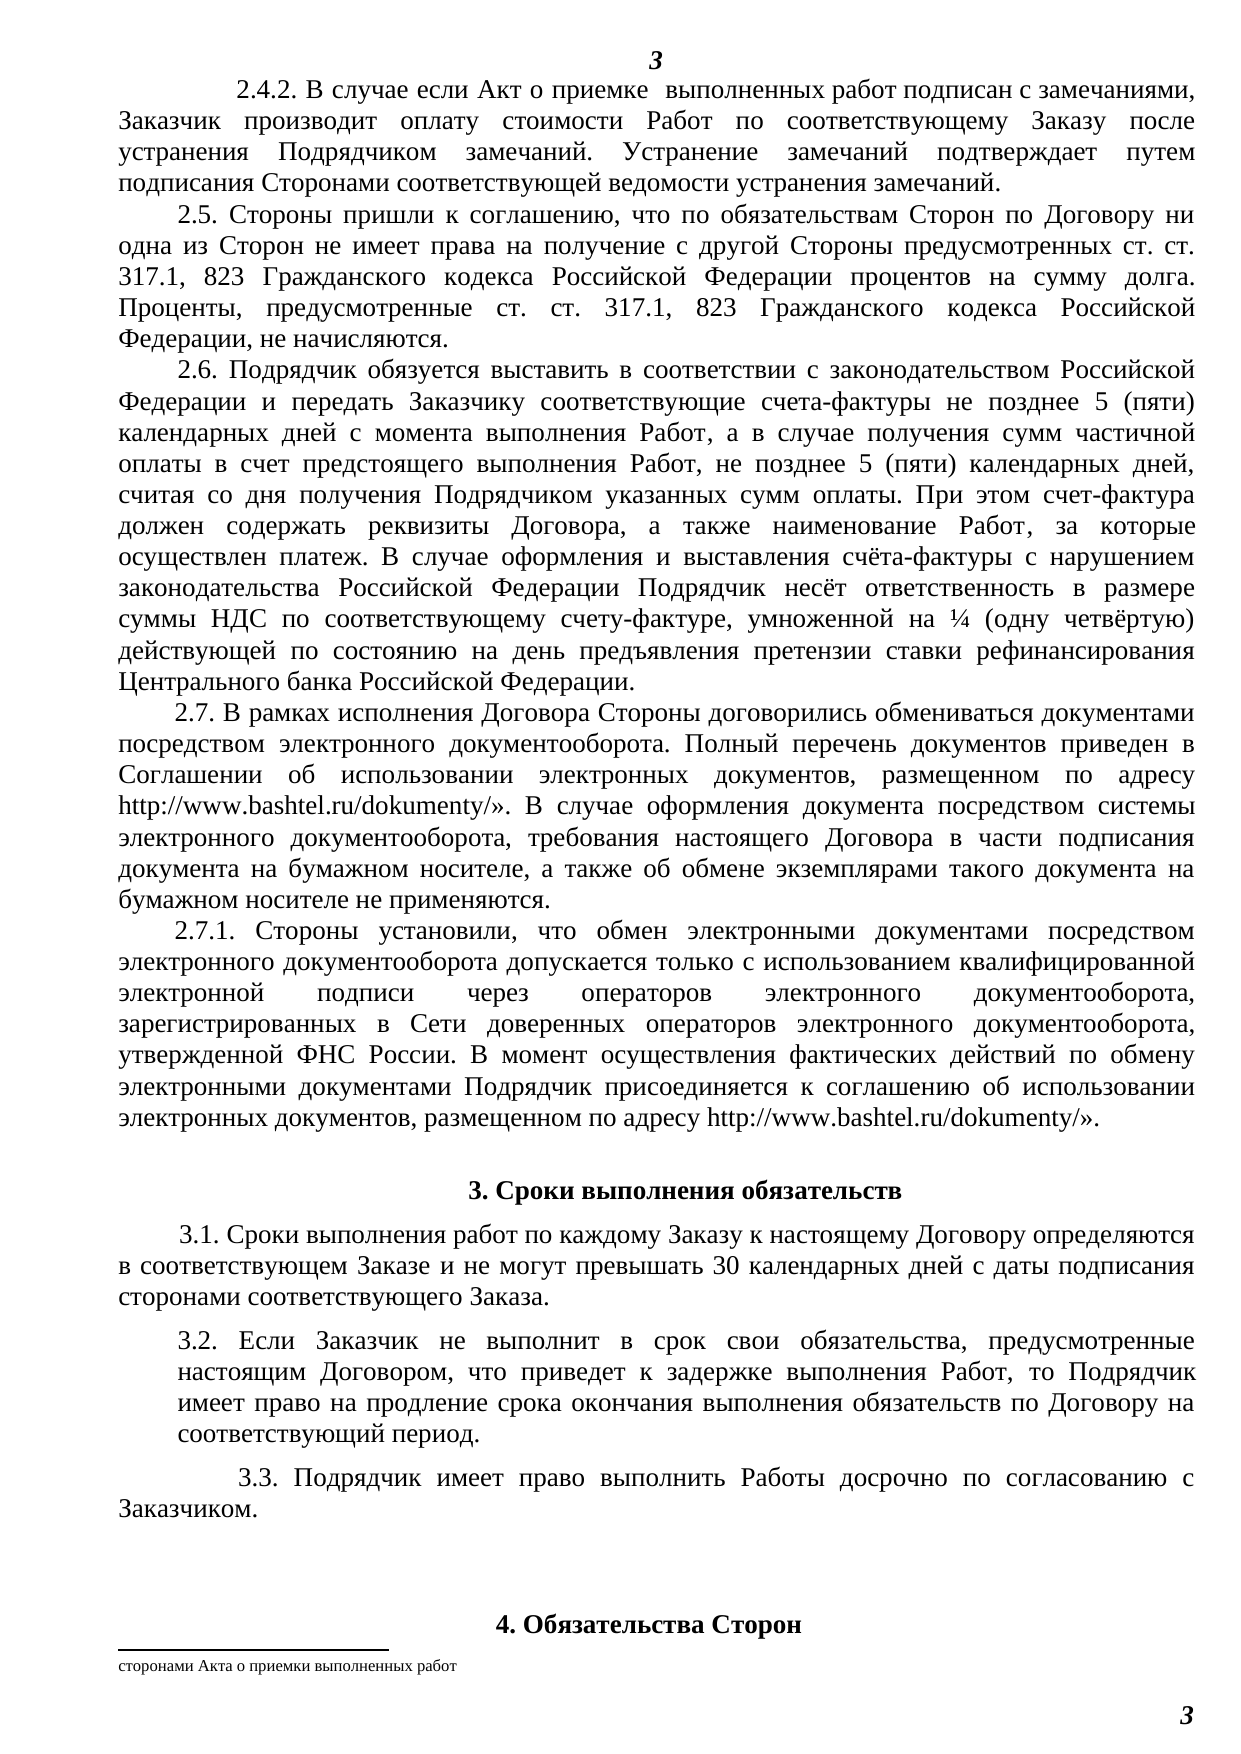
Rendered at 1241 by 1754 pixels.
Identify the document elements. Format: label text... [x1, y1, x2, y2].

text 4. Обязательства Сторон [212, 1608, 1196, 1639]
text 3. Сроки выполнения обязательств [174, 1174, 1196, 1206]
text 2.5. Стороны пришли к соглашению, что по обязательствам Сторон по Договору ни одна из Сторон не имеет права на получение с другой Стороны предусмотренных ст. ст. 317.1, 823 Гражданского кодекса Российской Федерации процентов на сумму долга. Проценты, предусмотренные ст. ст. 317.1, 823 Гражданского кодекса Российской Федерации, не начисляются. [118, 198, 1196, 353]
text 2.6. Подрядчик обязуется выставить в соответствии с законодательством Российской Федерации и передать Заказчику соответствующие счета-фактуры не позднее 5 (пяти) календарных дней с момента выполнения Работ, а в случае получения сумм частичной оплаты в счет предстоящего выполнения Работ, не позднее 5 (пяти) календарных дней, считая со дня получения Подрядчиком указанных сумм оплаты. При этом счет-фактура должен содержать реквизиты Договора, а также наименование Работ, за которые осуществлен платеж. В случае оформления и выставления счёта-фактуры с нарушением законодательства Российской Федерации Подрядчик несёт ответственность в размере суммы НДС по соответствующему счету-фактуре, умноженной на ¼ (одну четвёртую) действующей по состоянию на день предъявления претензии ставки рефинансирования Центрального банка Российской Федерации. [118, 353, 1196, 696]
text 3.1. Сроки выполнения работ по каждому Заказу к настоящему Договору определяются в соответствующем Заказе и не могут превышать 30 календарных дней с даты подписания сторонами соответствующего Заказа. [118, 1218, 1196, 1312]
text 2.7. В рамках исполнения Договора Стороны договорились обмениваться документами посредством электронного документооборота. Полный перечень документов приведен в Соглашении об использовании электронных документов, размещенном по адресу http://www.bashtel.ru/dokumenty/». В случае оформления документа посредством системы электронного документооборота, требования настоящего Договора в части подписания документа на бумажном носителе, а также об обмене экземплярами такого документа на бумажном носителе не применяются. [118, 696, 1196, 914]
text 2.4.2. В случае если Акт о приемке выполненных работ подписан с замечаниями, Заказчик производит оплату стоимости Работ по соответствующему Заказу после устранения Подрядчиком замечаний. Устранение замечаний подтверждает путем подписания Сторонами соответствующей ведомости устранения замечаний. [118, 73, 1196, 198]
text 2.7.1. Стороны установили, что обмен электронными документами посредством электронного документооборота допускается только с использованием квалифицированной электронной подписи через операторов электронного документооборота, зарегистрированных в Сети доверенных операторов электронного документооборота, утвержденной ФНС России. В момент осуществления фактических действий по обмену электронными документами Подрядчик присоединяется к соглашению об использовании электронных документов, размещенном по адресу http://www.bashtel.ru/dokumenty/». [118, 914, 1196, 1132]
list 3.2. Если Заказчик не выполнит в срок свои обязательства, предусмотренные настоящим Договором, что приведет к задержке выполнения Работ, то Подрядчик имеет право на продление срока окончания выполнения обязательств по Договору на соответствующий период. [177, 1324, 1196, 1449]
text 3.3. Подрядчик имеет право выполнить Работы досрочно по согласованию с Заказчиком. [118, 1461, 1196, 1523]
